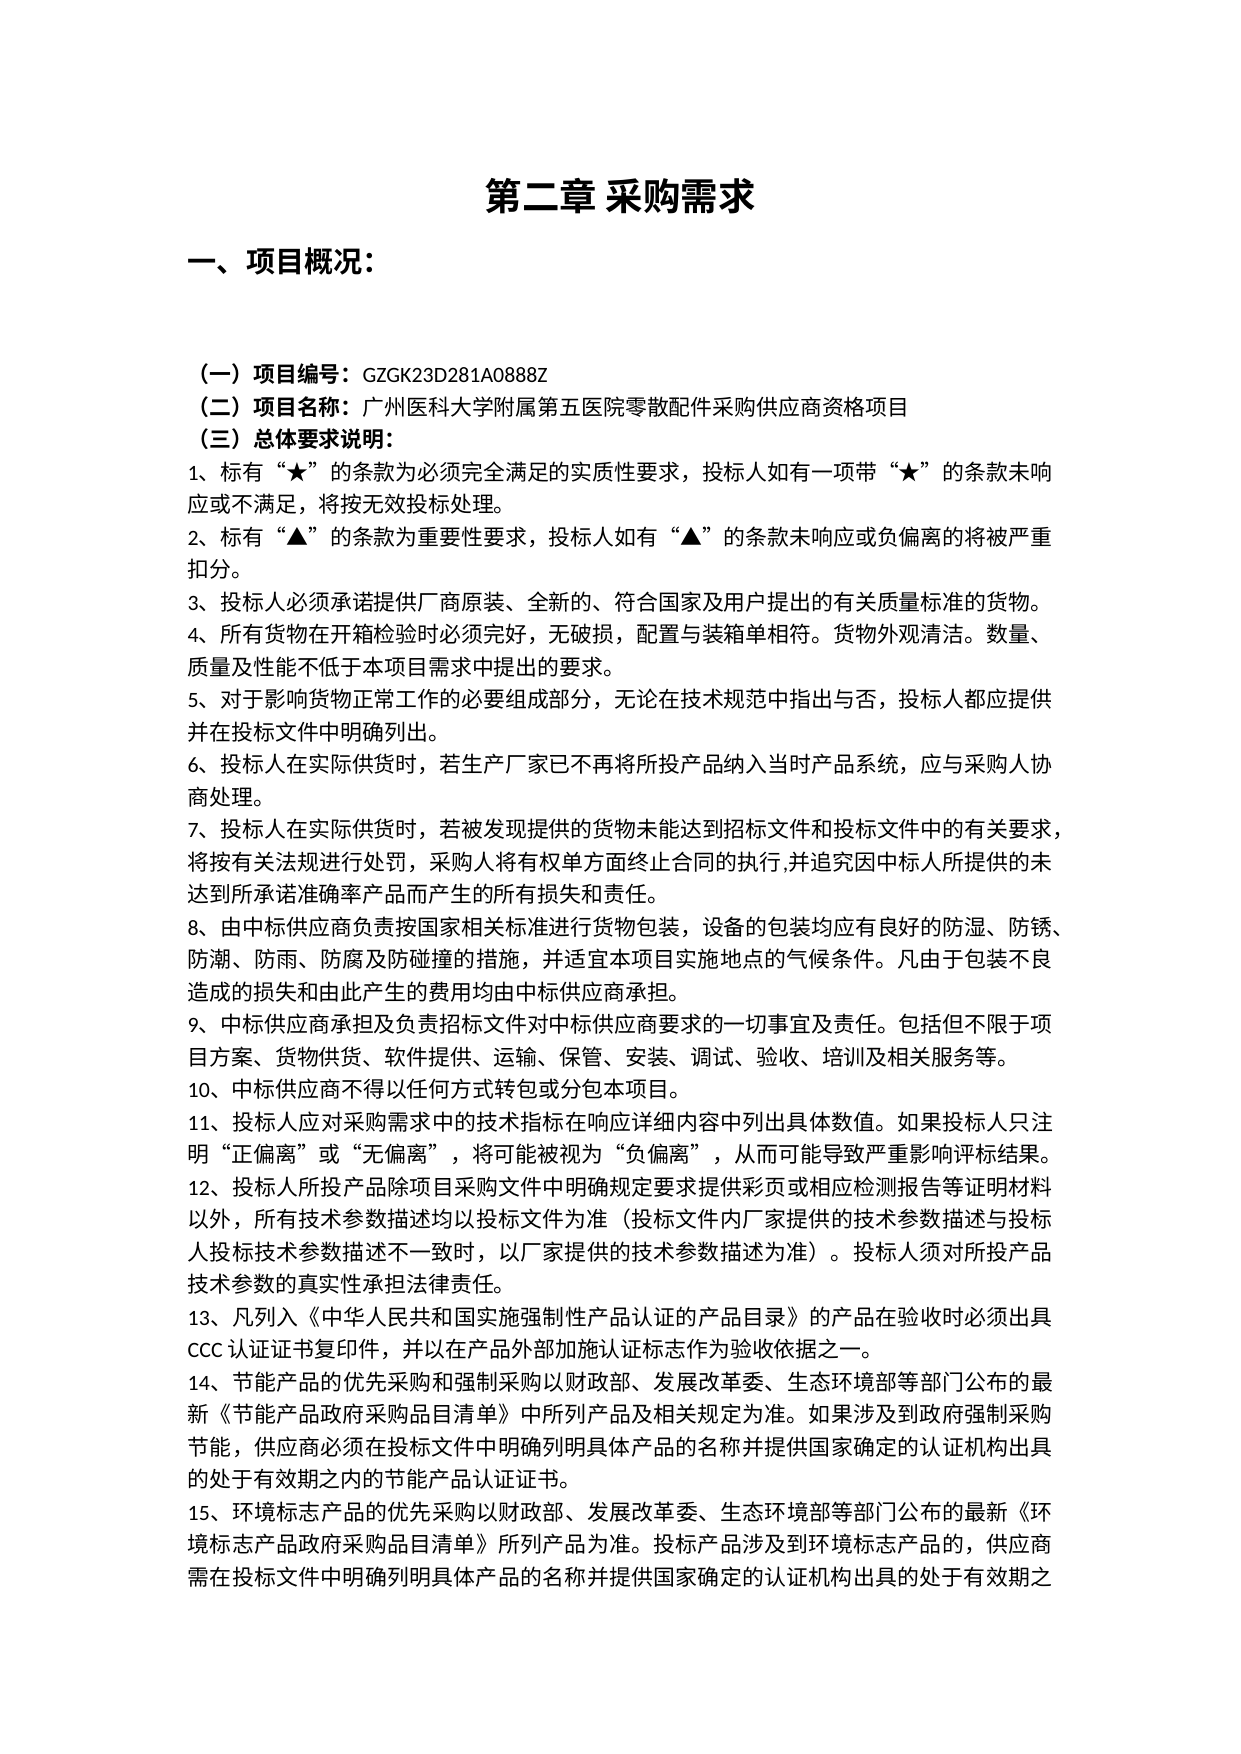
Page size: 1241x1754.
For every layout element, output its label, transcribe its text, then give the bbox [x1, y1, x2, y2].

text 一、项目概况： [187, 227, 1053, 292]
text 1、标有“★”的条款为必须完全满足的实质性要求，投标人如有一项带“★”的条款未响应或不满足，将按无效投标处理。 [187, 454, 1053, 519]
text （一）项目编号：GZGK23D281A0888Z [187, 357, 1053, 389]
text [187, 1494, 1053, 1592]
text 5、对于影响货物正常工作的必要组成部分，无论在技术规范中指出与否，投标人都应提供并在投标文件中明确列出。 [187, 682, 1053, 747]
text 2、标有“▲”的条款为重要性要求，投标人如有“▲”的条款未响应或负偏离的将被严重扣分。 [187, 519, 1053, 584]
text 10、中标供应商不得以任何方式转包或分包本项目。 [187, 1072, 1053, 1104]
text （二）项目名称：广州医科大学附属第五医院零散配件采购供应商资格项目 [187, 389, 1053, 422]
text 13、凡列入《中华人民共和国实施强制性产品认证的产品目录》的产品在验收时必须出具CCC认证证书复印件，并以在产品外部加施认证标志作为验收依据之一。 [187, 1299, 1053, 1364]
text 11、投标人应对采购需求中的技术指标在响应详细内容中列出具体数值。如果投标人只注明“正偏离”或“无偏离”，将可能被视为“负偏离”，从而可能导致严重影响评标结果。 [187, 1104, 1053, 1169]
text 3、投标人必须承诺提供厂商原装、全新的、符合国家及用户提出的有关质量标准的货物。 [187, 584, 1053, 617]
text 4、所有货物在开箱检验时必须完好，无破损，配置与装箱单相符。货物外观清洁。数量、质量及性能不低于本项目需求中提出的要求。 [187, 617, 1053, 682]
text 14、节能产品的优先采购和强制采购以财政部、发展改革委、生态环境部等部门公布的最新《节能产品政府采购品目清单》中所列产品及相关规定为准。如果涉及到政府强制采购节能，供应商必须在投标文件中明确列明具体产品的名称并提供国家确定的认证机构出具的处于有效期之内的节能产品认证证书。 [187, 1364, 1053, 1494]
text 12、投标人所投产品除项目采购文件中明确规定要求提供彩页或相应检测报告等证明材料以外，所有技术参数描述均以投标文件为准（投标文件内厂家提供的技术参数描述与投标人投标技术参数描述不一致时，以厂家提供的技术参数描述为准）。投标人须对所投产品技术参数的真实性承担法律责任。 [187, 1169, 1053, 1299]
text 6、投标人在实际供货时，若生产厂家已不再将所投产品纳入当时产品系统，应与采购人协商处理。 [187, 747, 1053, 812]
text 9、中标供应商承担及负责招标文件对中标供应商要求的一切事宜及责任。包括但不限于项目方案、货物供货、软件提供、运输、保管、安装、调试、验收、培训及相关服务等。 [187, 1007, 1053, 1072]
text 7、投标人在实际供货时，若被发现提供的货物未能达到招标文件和投标文件中的有关要求，将按有关法规进行处罚，采购人将有权单方面终止合同的执行,并追究因中标人所提供的未达到所承诺准确率产品而产生的所有损失和责任。 [187, 812, 1053, 909]
text （三）总体要求说明： [187, 422, 1053, 454]
text 8、由中标供应商负责按国家相关标准进行货物包装，设备的包装均应有良好的防湿、防锈、防潮、防雨、防腐及防碰撞的措施，并适宜本项目实施地点的气候条件。凡由于包装不良造成的损失和由此产生的费用均由中标供应商承担。 [187, 909, 1053, 1007]
text 第二章 采购需求 [187, 162, 1053, 227]
